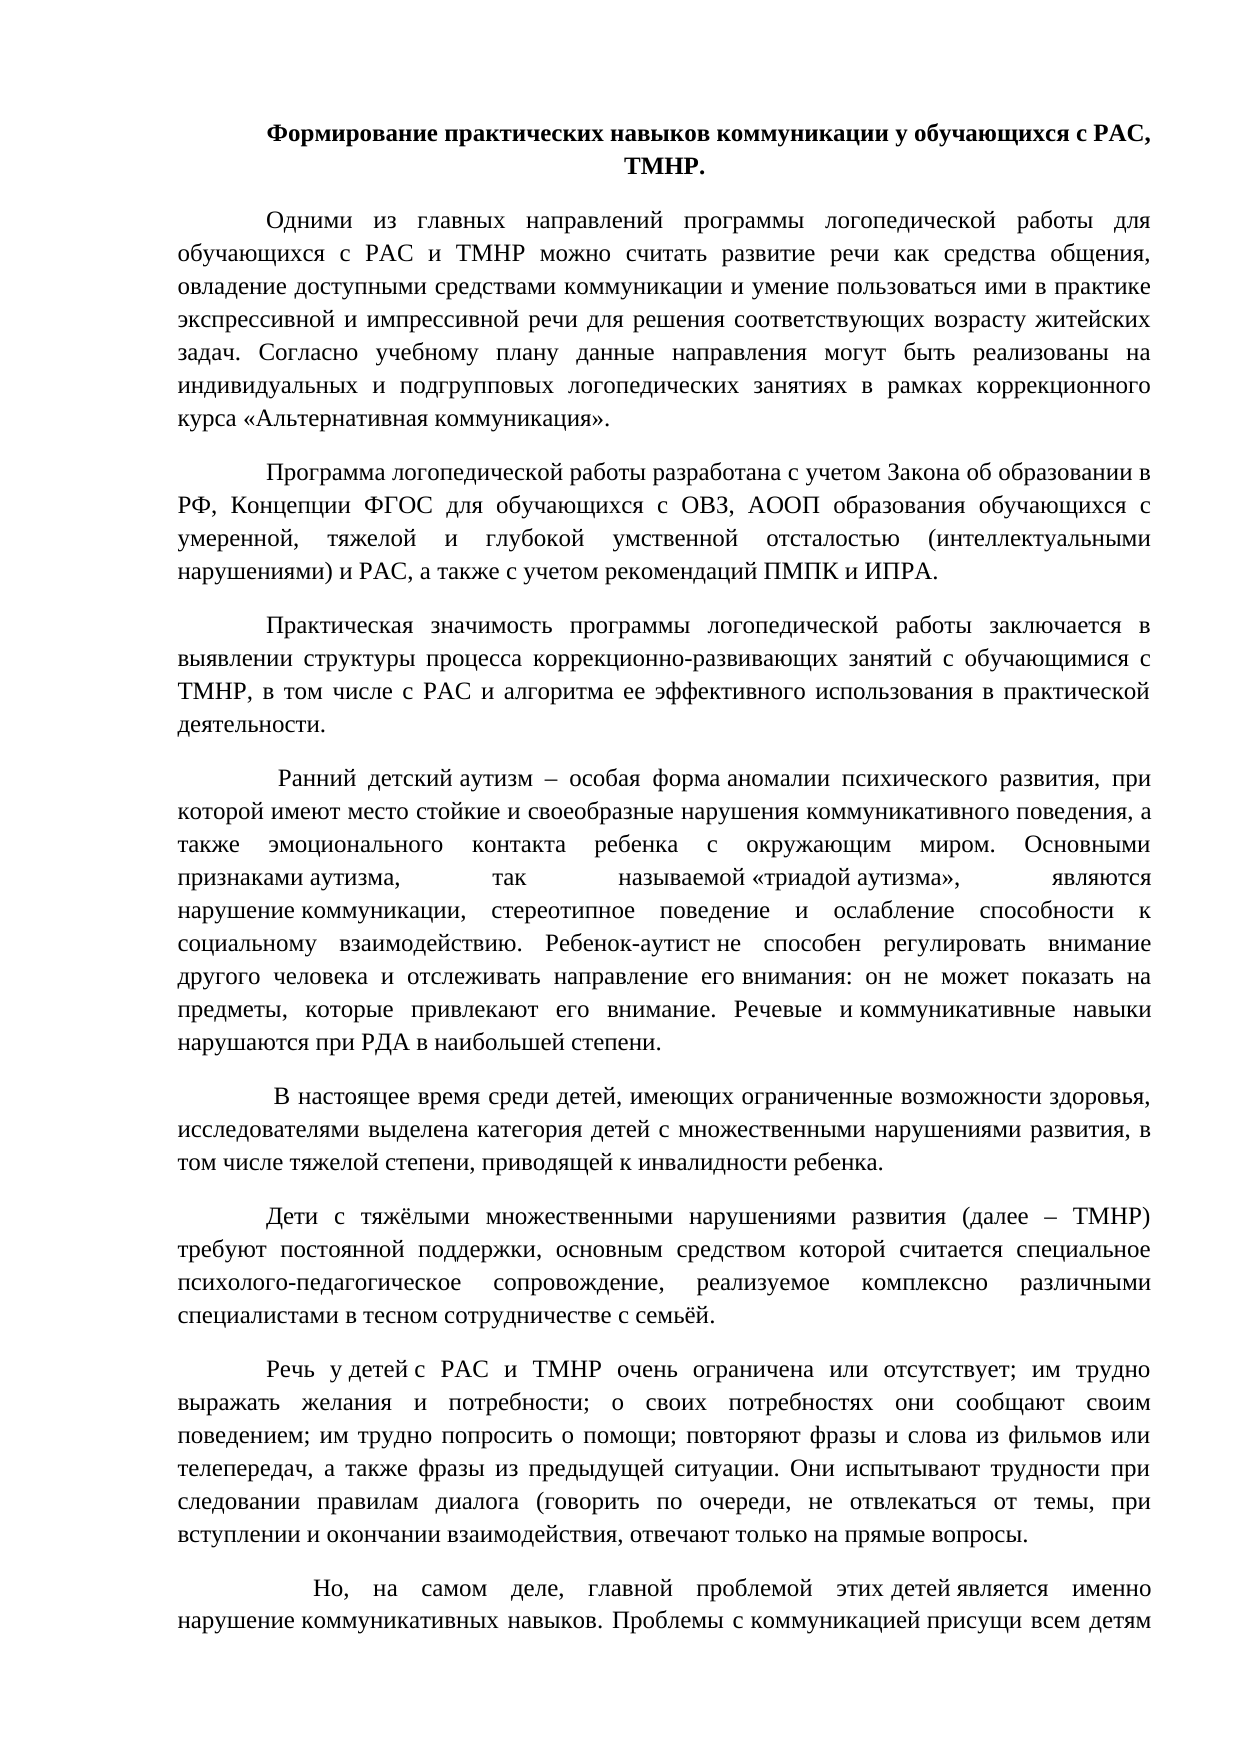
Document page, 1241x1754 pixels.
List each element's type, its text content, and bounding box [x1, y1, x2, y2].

text В настоящее время среди детей, имеющих ограниченные возможности здоровья, исследователями выделена категория детей с множественными нарушениями развития, в том числе тяжелой степени, приводящей к инвалидности ребенка. [177, 1081, 1152, 1176]
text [177, 1573, 1152, 1634]
text Дети с тяжёлыми множественными нарушениями развития (далее – ТМНР) требуют постоянной поддержки, основным средством которой считается специальное психолого-педагогическое сопровождение, реализуемое комплексно различными специалистами в тесном сотрудничестве с семьёй. [177, 1201, 1152, 1328]
text Одними из главных направлений программы логопедической работы для обучающихся с РАС и ТМНР можно считать развитие речи как средства общения, овладение доступными средствами коммуникации и умение пользоваться ими в практике экспрессивной и импрессивной речи для решения соответствующих возрасту житейских задач. Согласно учебному плану данные направления могут быть реализованы на индивидуальных и подгрупповых логопедических занятиях в рамках коррекционного курса «Альтернативная коммуникация». [177, 205, 1152, 432]
text Программа логопедической работы разработана с учетом Закона об образовании в РФ, Концепции ФГОС для обучающихся с ОВЗ, АООП образования обучающихся с умеренной, тяжелой и глубокой умственной отсталостью (интеллектуальными нарушениями) и РАС, а также с учетом рекомендаций ПМПК и ИПРА. [177, 457, 1152, 585]
text Формирование практических навыков коммуникации у обучающихся с РАС, ТМНР. [177, 118, 1152, 180]
text Ранний детский аутизм – особая форма аномалии психического развития, при которой имеют место стойкие и своеобразные нарушения коммуникативного поведения, а также эмоционального контакта ребенка с окружающим миром. Основными признаками аутизма, так называемой «триадой аутизма», являются нарушение коммуникации, стереотипное поведение и ослабление способности к социальному взаимодействию. Ребенок-аутист не способен регулировать внимание другого человека и отслеживать направление его внимания: он не может показать на предметы, которые привлекают его внимание. Речевые и коммуникативные навыки нарушаются при РДА в наибольшей степени. [177, 763, 1152, 1056]
text Практическая значимость программы логопедической работы заключается в выявлении структуры процесса коррекционно-развивающих занятий с обучающимися с ТМНР, в том числе с РАС и алгоритма ее эффективного использования в практической деятельности. [177, 610, 1152, 738]
text Речь у детей с РАС и ТМНР очень ограничена или отсутствует; им трудно выражать желания и потребности; о своих потребностях они сообщают своим поведением; им трудно попросить о помощи; повторяют фразы и слова из фильмов или телепередач, а также фразы из предыдущей ситуации. Они испытывают трудности при следовании правилам диалога (говорить по очереди, не отвлекаться от темы, при вступлении и окончании взаимодействия, отвечают только на прямые вопросы. [177, 1354, 1152, 1547]
